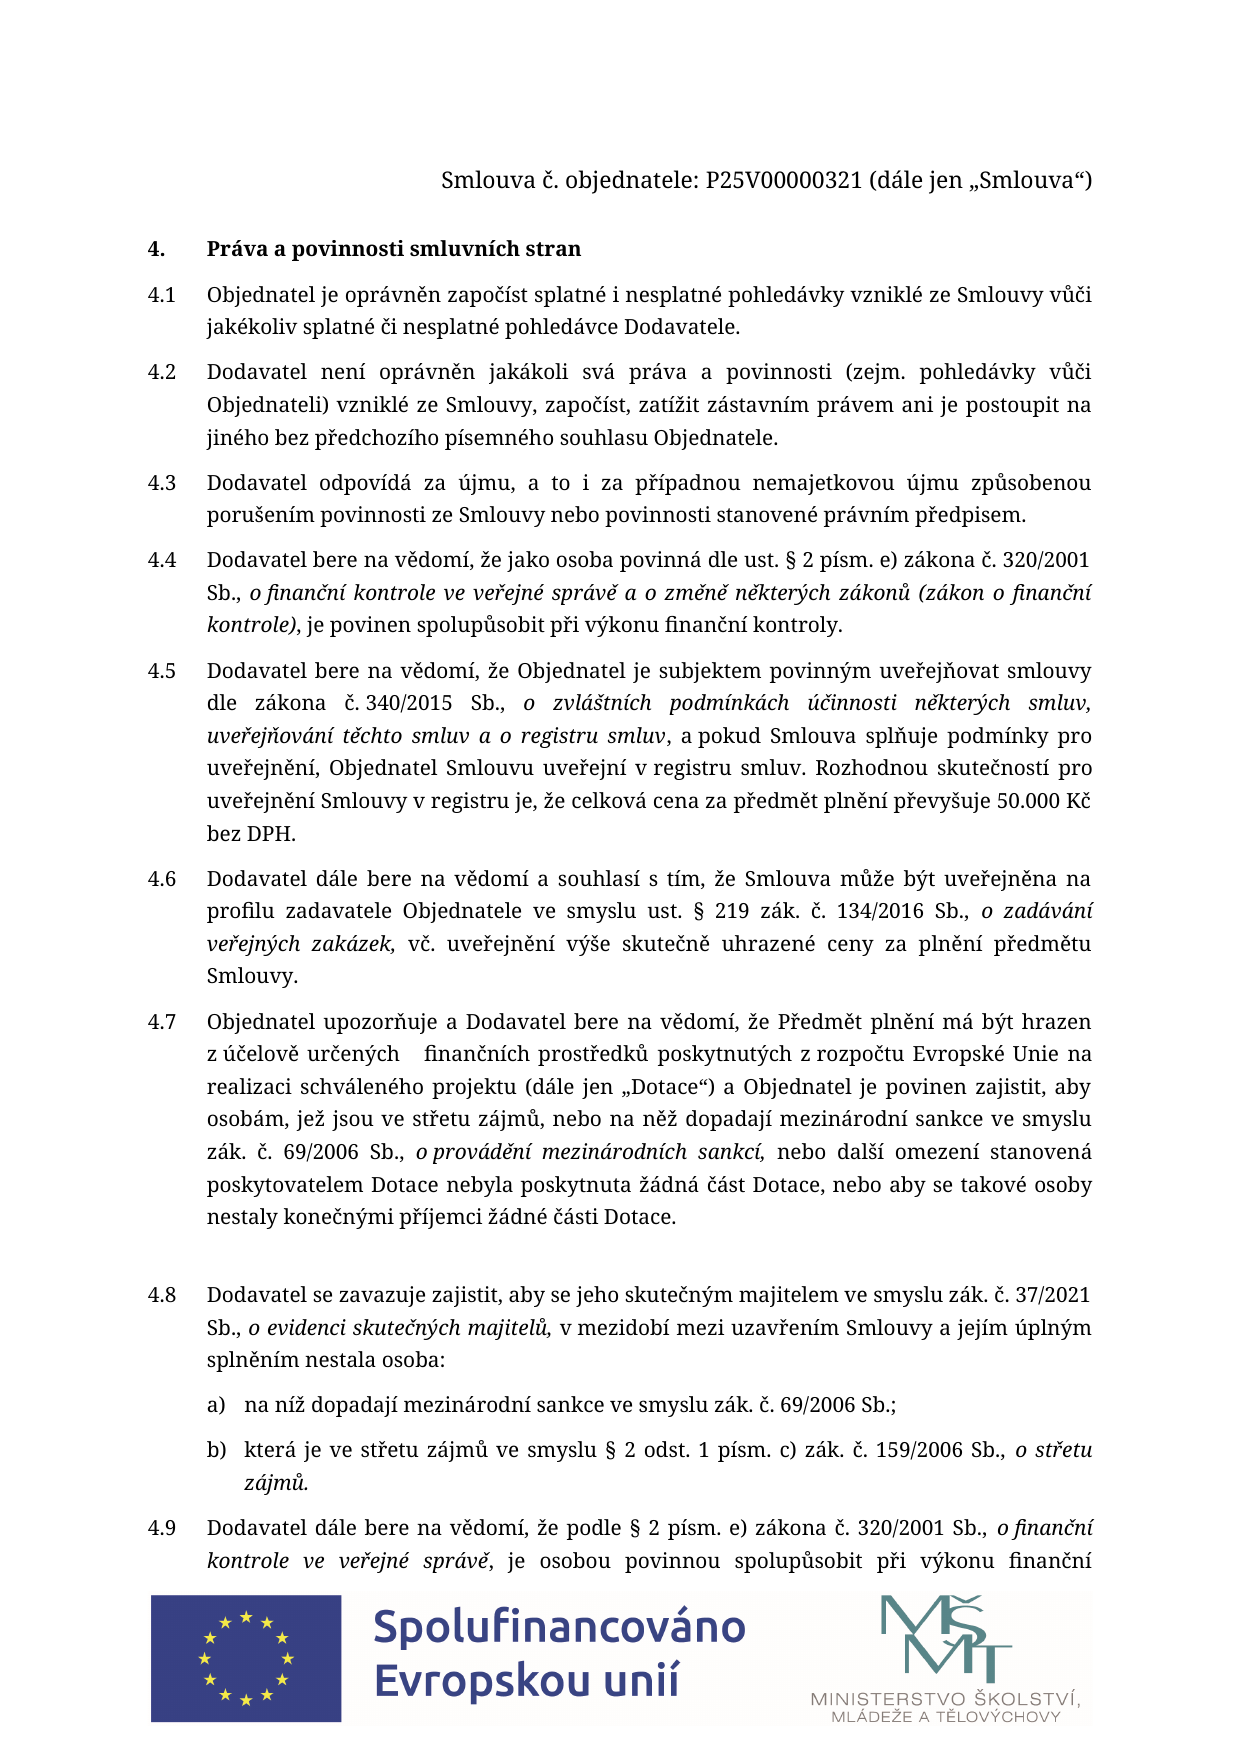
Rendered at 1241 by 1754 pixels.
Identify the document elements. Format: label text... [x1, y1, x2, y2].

picture [147, 1591, 1093, 1726]
list která je ve střetu zájmů ve smyslu § 2 odst. 1 písm. c) zák. č. 159/2006 Sb., o střetu zájmů. [207, 1436, 1093, 1497]
list Práva a povinnosti smluvních stran [148, 234, 1093, 263]
list Dodavatel není oprávněn jakákoli svá práva a povinnosti (zejm. pohledávky vůči Objednateli) vzniklé ze Smlouvy, započíst, zatížit zástavním právem ani je postoupit na jiného bez předchozího písemného souhlasu Objednatele. [148, 357, 1093, 451]
list na níž dopadají mezinárodní sankce ve smyslu zák. č. 69/2006 Sb.; [207, 1390, 1093, 1419]
list Dodavatel bere na vědomí, že Objednatel je subjektem povinným uveřejňovat smlouvy dle zákona č. 340/2015 Sb., o zvláštních podmínkách účinnosti některých smluv, uveřejňování těchto smluv a o registru smluv, a pokud Smlouva splňuje podmínky pro uveřejnění, Objednatel Smlouvu uveřejní v registru smluv. Rozhodnou skutečností pro uveřejnění Smlouvy v registru je, že celková cena za předmět plnění převyšuje 50.000 Kč bez DPH. [148, 656, 1093, 847]
list Dodavatel bere na vědomí, že jako osoba povinná dle ust. § 2 písm. e) zákona č. 320/2001 Sb., o finanční kontrole ve veřejné správě a o změně některých zákonů (zákon o finanční kontrole), je povinen spolupůsobit při výkonu finanční kontroly. [148, 545, 1093, 639]
list Objednatel je oprávněn započíst splatné i nesplatné pohledávky vzniklé ze Smlouvy vůči jakékoliv splatné či nesplatné pohledávce Dodavatele. [148, 280, 1093, 341]
list Dodavatel odpovídá za újmu, a to i za případnou nemajetkovou újmu způsobenou porušením povinnosti ze Smlouvy nebo povinnosti stanovené právním předpisem. [148, 468, 1093, 529]
list Objednatel upozorňuje a Dodavatel bere na vědomí, že Předmět plnění má být hrazen z účelově určených finančních prostředků poskytnutých z rozpočtu Evropské Unie na realizaci schváleného projektu (dále jen „Dotace“) a Objednatel je povinen zajistit, aby osobám, jež jsou ve střetu zájmů, nebo na něž dopadají mezinárodní sankce ve smyslu zák. č. 69/2006 Sb., o provádění mezinárodních sankcí, nebo další omezení stanovená poskytovatelem Dotace nebyla poskytnuta žádná část Dotace, nebo aby se takové osoby nestaly konečnými příjemci žádné části Dotace. [148, 1007, 1093, 1231]
list Dodavatel dále bere na vědomí a souhlasí s tím, že Smlouva může být uveřejněna na profilu zadavatele Objednatele ve smyslu ust. § 219 zák. č. 134/2016 Sb., o zadávání veřejných zakázek, vč. uveřejnění výše skutečně uhrazené ceny za plnění předmětu Smlouvy. [148, 864, 1093, 990]
list Dodavatel se zavazuje zajistit, aby se jeho skutečným majitelem ve smyslu zák. č. 37/2021 Sb., o evidenci skutečných majitelů, v mezidobí mezi uzavřením Smlouvy a jejím úplným splněním nestala osoba: [148, 1280, 1093, 1374]
